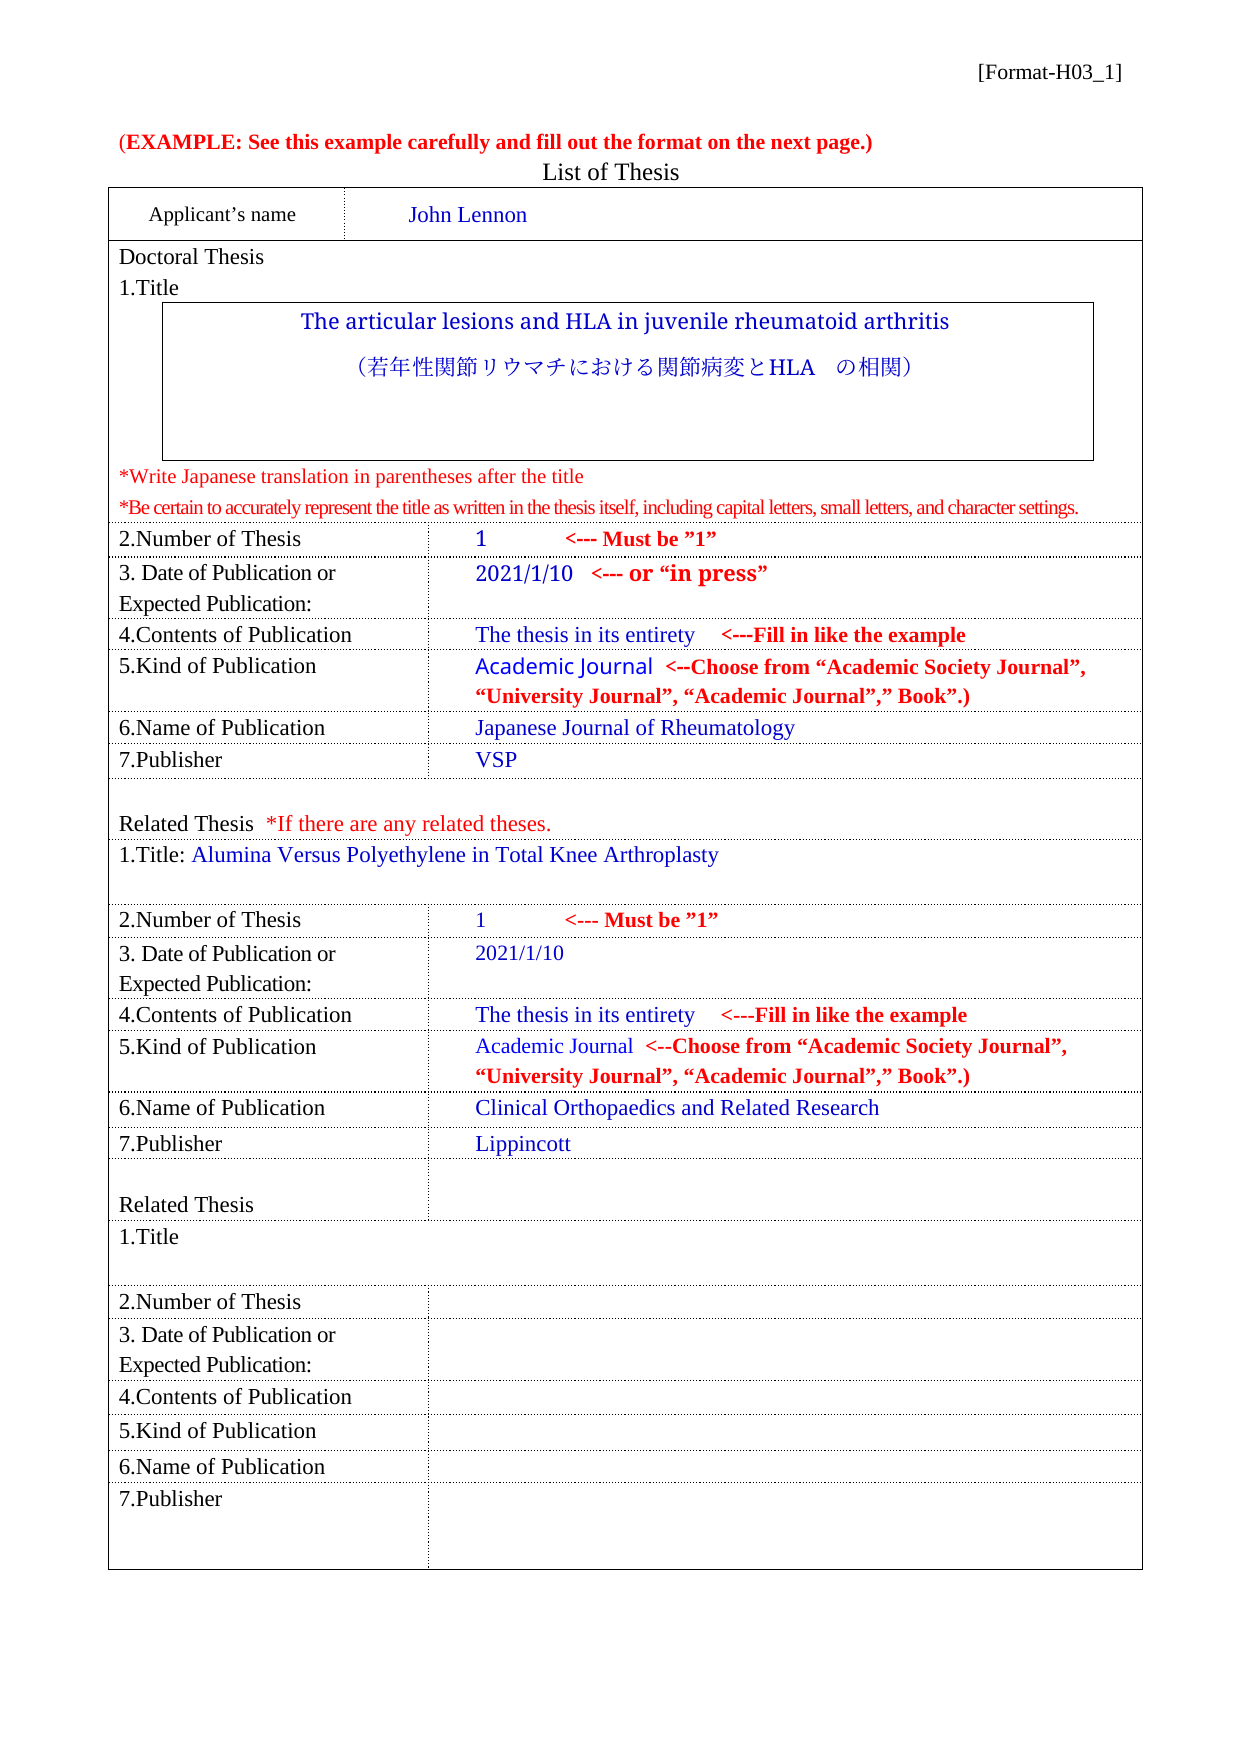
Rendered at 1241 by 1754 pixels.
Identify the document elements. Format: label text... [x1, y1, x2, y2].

table_cell 1 <--- Must be ”1” [429, 522, 1142, 556]
table_cell Lippincott [429, 1127, 1142, 1158]
table_cell 2.Number of Thesis [109, 522, 429, 556]
table_cell 3. Date of Publication or Expected Publication: [109, 937, 429, 998]
table_cell [429, 1318, 1142, 1380]
table_cell [429, 1450, 1142, 1482]
table_cell VSP [429, 743, 1142, 778]
table_cell 6.Name of Publication [109, 711, 429, 743]
table_cell [429, 1414, 1142, 1450]
table_cell 7.Publisher [109, 1127, 429, 1158]
table_cell 4.Contents of Publication [109, 1380, 429, 1414]
text List of Thesis [118, 157, 1122, 187]
table_cell 7.Publisher [109, 1482, 429, 1569]
table_cell 4.Contents of Publication [109, 618, 429, 649]
table_cell 6.Name of Publication [109, 1450, 429, 1482]
table_cell 3. Date of Publication or Expected Publication: [109, 1318, 429, 1380]
table_cell [429, 1285, 1142, 1318]
table_cell The thesis in its entirety <---Fill in like the example [429, 998, 1142, 1030]
table_cell Academic Journal <--Choose from “Academic Society Journal”, “University Journal”, “Academic Journal”,” Book”.) [429, 649, 1142, 711]
table_cell Clinical Orthopaedics and Related Research [429, 1091, 1142, 1127]
table_cell Japanese Journal of Rheumatology [429, 711, 1142, 743]
table_cell 6.Name of Publication [109, 1091, 429, 1127]
table_cell 3. Date of Publication or Expected Publication: [109, 556, 429, 618]
table_cell 7.Publisher [109, 743, 429, 778]
table_cell 5.Kind of Publication [109, 1414, 429, 1450]
table_cell 2021/1/10 <--- or “in press” [429, 556, 1142, 618]
table_cell 2.Number of Thesis [109, 1285, 429, 1318]
table_cell 1 <--- Must be ”1” [429, 904, 1142, 937]
table_cell [429, 1482, 1142, 1569]
text (EXAMPLE: See this example carefully and fill out the format on the next page.) [118, 126, 1122, 157]
table_cell 4.Contents of Publication [109, 998, 429, 1030]
table_cell The thesis in its entirety <---Fill in like the example [429, 618, 1142, 649]
table_cell 2.Number of Thesis [109, 904, 429, 937]
table_cell Academic Journal <--Choose from “Academic Society Journal”, “University Journal”, “Academic Journal”,” Book”.) [429, 1030, 1142, 1091]
table_cell 1.Title [109, 1220, 1142, 1285]
table_cell 2021/1/10 [429, 937, 1142, 998]
table_header John Lennon [345, 188, 1142, 240]
table_cell [429, 1158, 1142, 1220]
table_cell Doctoral Thesis 1.Title *Write Japanese translation in parentheses after the title *Be certain to accurately represent the title as written in the thesis itself, including capital letters, small letters, and character settings. [109, 241, 1142, 522]
table_header Applicant’s name [109, 188, 344, 240]
table_cell 1.Title: Alumina Versus Polyethylene in Total Knee Arthroplasty [109, 839, 1142, 903]
table_cell [429, 1380, 1142, 1414]
table_cell 5.Kind of Publication [109, 649, 429, 711]
table_cell Related Thesis *If there are any related theses. [109, 778, 1142, 838]
table_cell Related Thesis [109, 1158, 429, 1220]
table_cell 5.Kind of Publication [109, 1030, 429, 1091]
